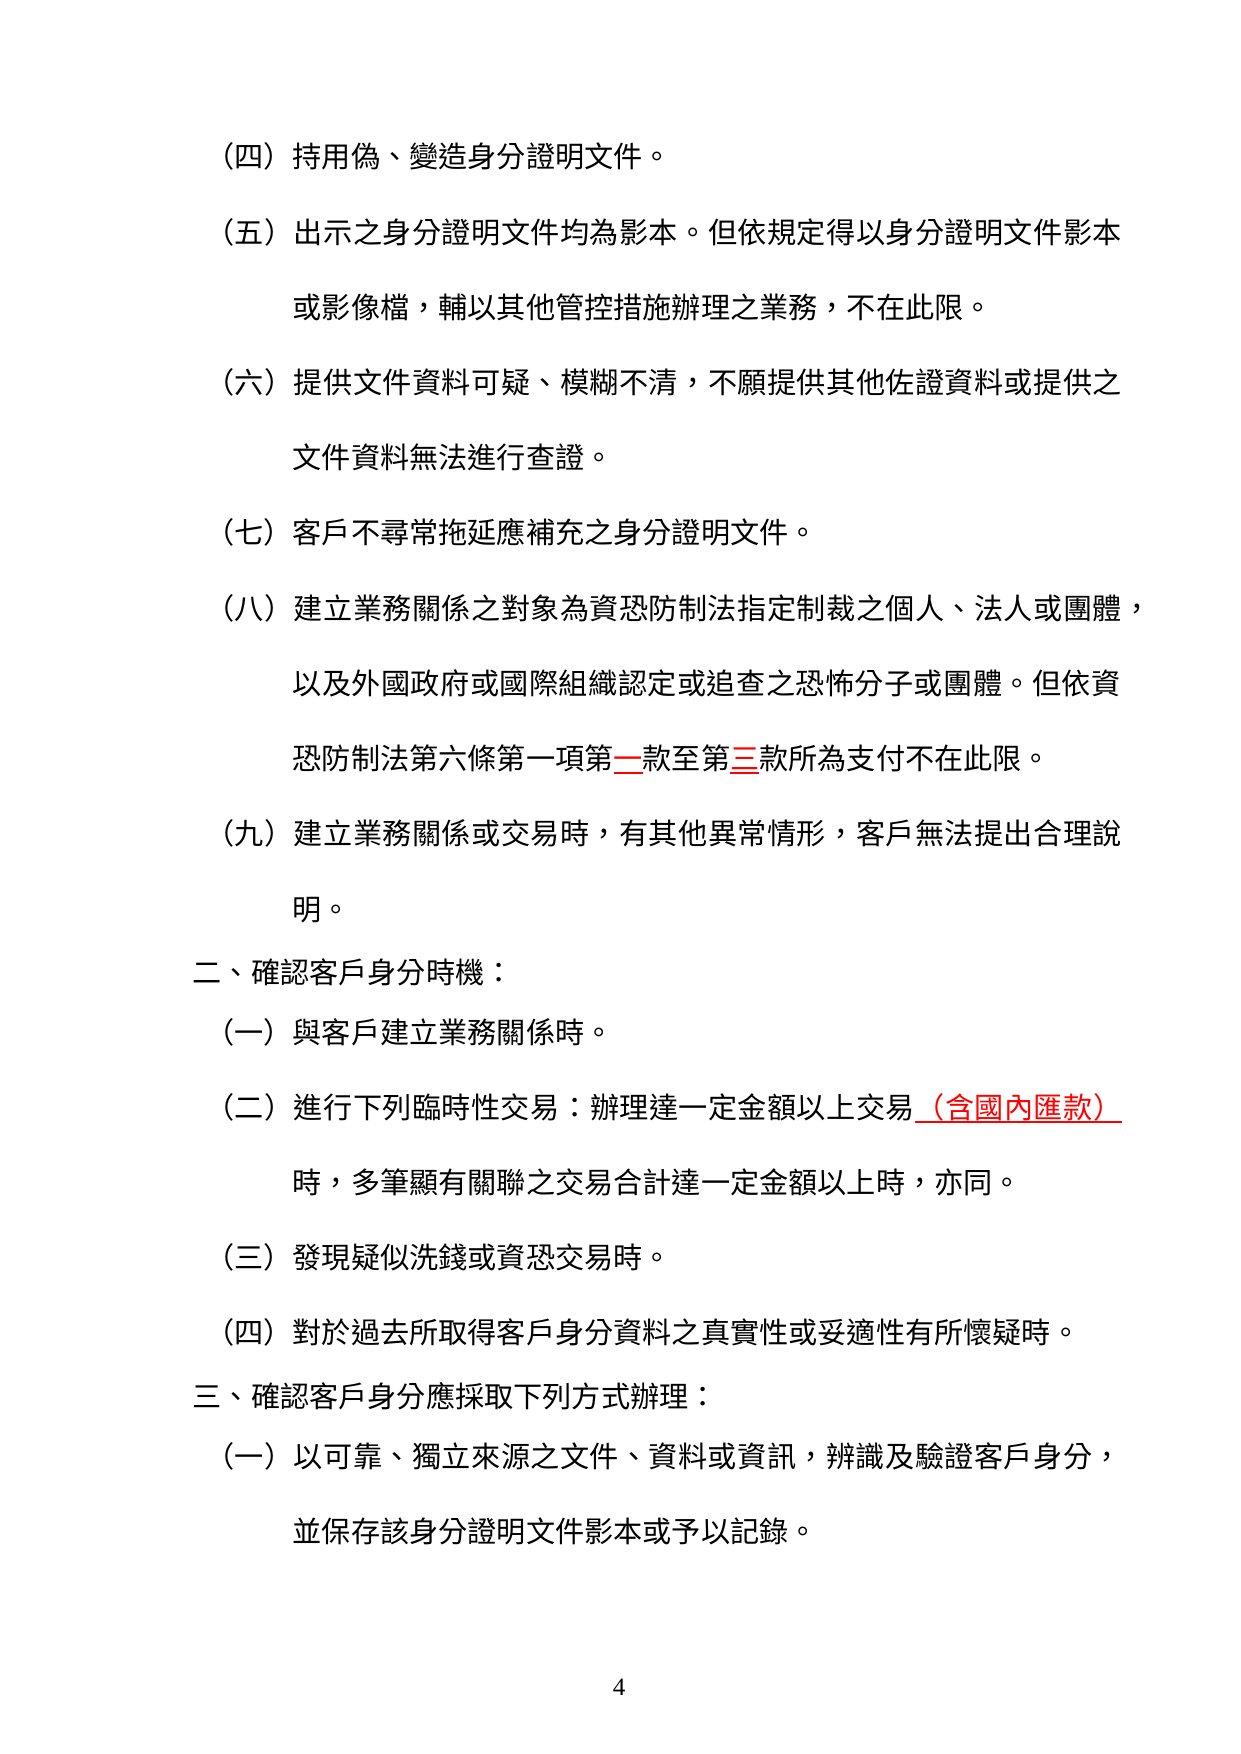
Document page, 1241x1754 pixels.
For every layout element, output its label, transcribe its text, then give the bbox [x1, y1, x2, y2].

text （一）以可靠、獨立來源之文件、資料或資訊，辨識及驗證客戶身分，並保存該身分證明文件影本或予以記錄。 [205, 1417, 1122, 1567]
text （五）出示之身分證明文件均為影本。但依規定得以身分證明文件影本或影像檔，輔以其他管控措施辦理之業務，不在此限。 [205, 193, 1122, 343]
text （七）客戶不尋常拖延應補充之身分證明文件。 [205, 493, 1122, 569]
text （六）提供文件資料可疑、模糊不清，不願提供其他佐證資料或提供之文件資料無法進行查證。 [205, 343, 1122, 493]
text （三）發現疑似洗錢或資恐交易時。 [205, 1218, 1122, 1293]
text （八）建立業務關係之對象為資恐防制法指定制裁之個人、法人或團體，以及外國政府或國際組織認定或追查之恐怖分子或團體。但依資恐防制法第六條第一項第一款至第三款所為支付不在此限。 [205, 569, 1122, 794]
text （四）對於過去所取得客戶身分資料之真實性或妥適性有所懷疑時。 [205, 1293, 1122, 1369]
text （四）持用偽、變造身分證明文件。 [205, 117, 1122, 193]
text （九）建立業務關係或交易時，有其他異常情形，客戶無法提出合理說明。 [205, 794, 1122, 945]
text （二）進行下列臨時性交易：辦理達一定金額以上交易（含國內匯款）時，多筆顯有關聯之交易合計達一定金額以上時，亦同。 [205, 1068, 1122, 1218]
text 三、確認客戶身分應採取下列方式辦理： [192, 1369, 1122, 1417]
text 二、確認客戶身分時機： [192, 945, 1122, 993]
text （一）與客戶建立業務關係時。 [205, 993, 1122, 1068]
